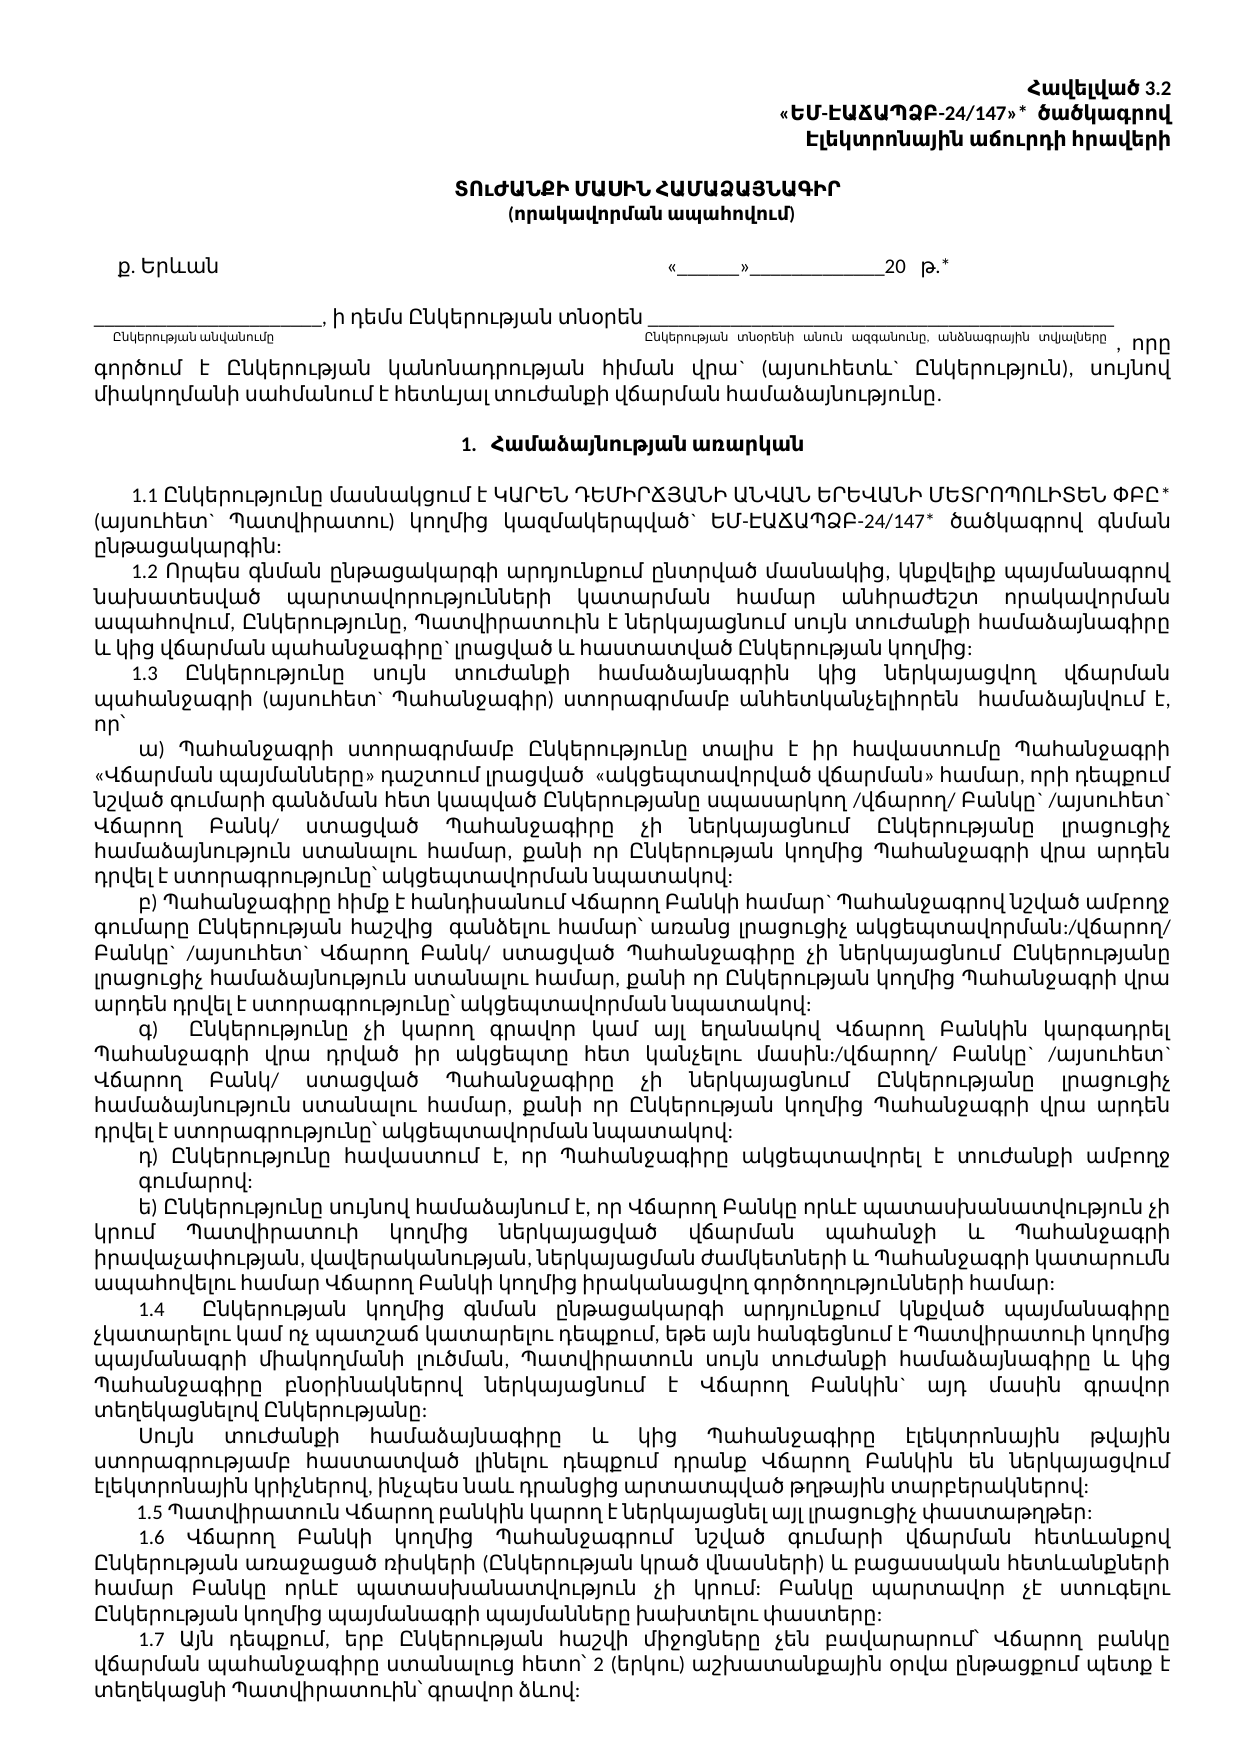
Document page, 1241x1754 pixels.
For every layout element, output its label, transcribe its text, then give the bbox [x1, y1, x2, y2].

text ք. Երևան «______»_____________20 թ.* [94, 254, 1171, 279]
text 1. Համաձայնության առարկան [94, 432, 1171, 457]
text բ) Պահանջագիրը հիմք է հանդիսանում Վճարող Բանկի համար` Պահանջագրով նշված ամբողջ գումարը Ընկերության հաշվից գանձելու համար՝ առանց լրացուցիչ ակցեպտավորման:/վճարող/ Բանկը` /այսուհետ` Վճարող Բանկ/ ստացված Պահանջագիրը չի ներկայացնում Ընկերությանը լրացուցիչ համաձայնություն ստանալու համար, քանի որ Ընկերության կողմից Պահանջագրի վրա արդեն դրվել է ստորագրությունը՝ ակցեպտավորման նպատակով: [94, 889, 1171, 1016]
text 1.7 Այն դեպքում, երբ Ընկերության հաշվի միջոցները չեն բավարարում՝ Վճարող բանկը վճարման պահանջագիրը ստանալուց հետո՝ 2 (երկու) աշխատանքային օրվա ընթացքում պետք է տեղեկացնի Պատվիրատուին՝ գրավոր ձևով: [94, 1626, 1171, 1702]
text Սույն տուժանքի համաձայնագիրը և կից Պահանջագիրը էլեկտրոնային թվային ստորագրությամբ հաստատված լինելու դեպքում դրանք Վճարող Բանկին են ներկայացվում էլեկտրոնային կրիչներով, ինչպես նաև դրանցից արտատպված թղթային տարբերակներով: [94, 1423, 1171, 1499]
text Ընկերության անվանումը Ընկերության տնօրենի անուն ազգանունը, անձնագրային տվյալները , որը գործում է Ընկերության կանոնադրության հիման վրա` (այսուհետև` Ընկերություն), սույնով միակողմանի սահմանում է հետևյալ տուժանքի վճարման համաձայնությունը. [94, 330, 1171, 406]
text 1.1 Ընկերությունը մասնակցում է ԿԱՐԵՆ ԴԵՄԻՐՃՅԱՆԻ ԱՆՎԱՆ ԵՐԵՎԱՆԻ ՄԵՏՐՈՊՈԼԻՏԵՆ ՓԲԸ* (այսուհետ` Պատվիրատու) կողմից կազմակերպված` ԵՄ-ԷԱՃԱՊՁԲ-24/147* ծածկագրով գնման ընթացակարգին: [94, 482, 1171, 559]
text (որակավորման ապահովում) [94, 202, 1171, 225]
text Հավելված 3.2 [94, 75, 1171, 100]
text Էլեկտրոնային աճուրդի հրավերի [94, 126, 1171, 151]
text ՏՈւԺԱՆՔԻ ՄԱՍԻՆ ՀԱՄԱՁԱՅՆԱԳԻՐ [94, 177, 1171, 202]
text ______________________, ի դեմս Ընկերության տնօրեն _____________________________________________ [94, 304, 1171, 330]
text «ԵՄ-ԷԱՃԱՊՁԲ-24/147»* ծածկագրով [94, 100, 1171, 126]
text ե) Ընկերությունը սույնով համաձայնում է, որ Վճարող Բանկը որևէ պատասխանատվություն չի կրում Պատվիրատուի կողմից ներկայացված վճարման պահանջի և Պահանջագրի իրավաչափության, վավերականության, ներկայացման ժամկետների և Պահանջագրի կատարումն ապահովելու համար Վճարող Բանկի կողմից իրականացվող գործողությունների համար: [94, 1194, 1171, 1296]
text ա) Պահանջագրի ստորագրմամբ Ընկերությունը տալիս է իր հավաստումը Պահանջագրի «Վճարման պայմանները» դաշտում լրացված «ակցեպտավորված վճարման» համար, որի դեպքում նշված գումարի գանձման հետ կապված Ընկերությանը սպասարկող /վճարող/ Բանկը` /այսուհետ` Վճարող Բանկ/ ստացված Պահանջագիրը չի ներկայացնում Ընկերությանը լրացուցիչ համաձայնություն ստանալու համար, քանի որ Ընկերության կողմից Պահանջագրի վրա արդեն դրվել է ստորագրությունը՝ ակցեպտավորման նպատակով: [94, 737, 1171, 889]
text 1.5 Պատվիրատուն Վճարող բանկին կարող է ներկայացնել այլ լրացուցիչ փաստաթղթեր: [94, 1499, 1171, 1524]
text 1.3 Ընկերությունը սույն տուժանքի համաձայնագրին կից ներկայացվող վճարման պահանջագրի (այսուհետ` Պահանջագիր) ստորագրմամբ անհետկանչելիորեն համաձայնվում է, որ՝ [94, 660, 1171, 737]
text 1.4 Ընկերության կողմից գնման ընթացակարգի արդյունքում կնքված պայմանագիրը չկատարելու կամ ոչ պատշաճ կատարելու դեպքում, եթե այն հանգեցնում է Պատվիրատուի կողմից պայմանագրի միակողմանի լուծման, Պատվիրատուն սույն տուժանքի համաձայնագիրը և կից Պահանջագիրը բնօրինակներով ներկայացնում է Վճարող Բանկին` այդ մասին գրավոր տեղեկացնելով Ընկերությանը: [94, 1296, 1171, 1423]
text դ) Ընկերությունը հավաստում է, որ Պահանջագիրը ակցեպտավորել է տուժանքի ամբողջ գումարով: [138, 1143, 1171, 1194]
text 1.2 Որպես գնման ընթացակարգի արդյունքում ընտրված մասնակից, կնքվելիք պայմանագրով նախատեսված պարտավորությունների կատարման համար անհրաժեշտ որակավորման ապահովում, Ընկերությունը, Պատվիրատուին է ներկայացնում սույն տուժանքի համաձայնագիրը և կից վճարման պահանջագիրը` լրացված և հաստատված Ընկերության կողմից: [94, 559, 1171, 660]
text 1.6 Վճարող Բանկի կողմից Պահանջագրում նշված գումարի վճարման հետևանքով Ընկերության առաջացած ռիսկերի (Ընկերության կրած վնասների) և բացասական հետևանքների համար Բանկը որևէ պատասխանատվություն չի կրում: Բանկը պարտավոր չէ ստուգելու Ընկերության կողմից պայմանագրի պայմանները խախտելու փաստերը: [94, 1524, 1171, 1626]
text գ) Ընկերությունը չի կարող գրավոր կամ այլ եղանակով Վճարող Բանկին կարգադրել Պահանջագրի վրա դրված իր ակցեպտը հետ կանչելու մասին:/վճարող/ Բանկը` /այսուհետ` Վճարող Բանկ/ ստացված Պահանջագիրը չի ներկայացնում Ընկերությանը լրացուցիչ համաձայնություն ստանալու համար, քանի որ Ընկերության կողմից Պահանջագրի վրա արդեն դրվել է ստորագրությունը՝ ակցեպտավորման նպատակով: [94, 1016, 1171, 1143]
